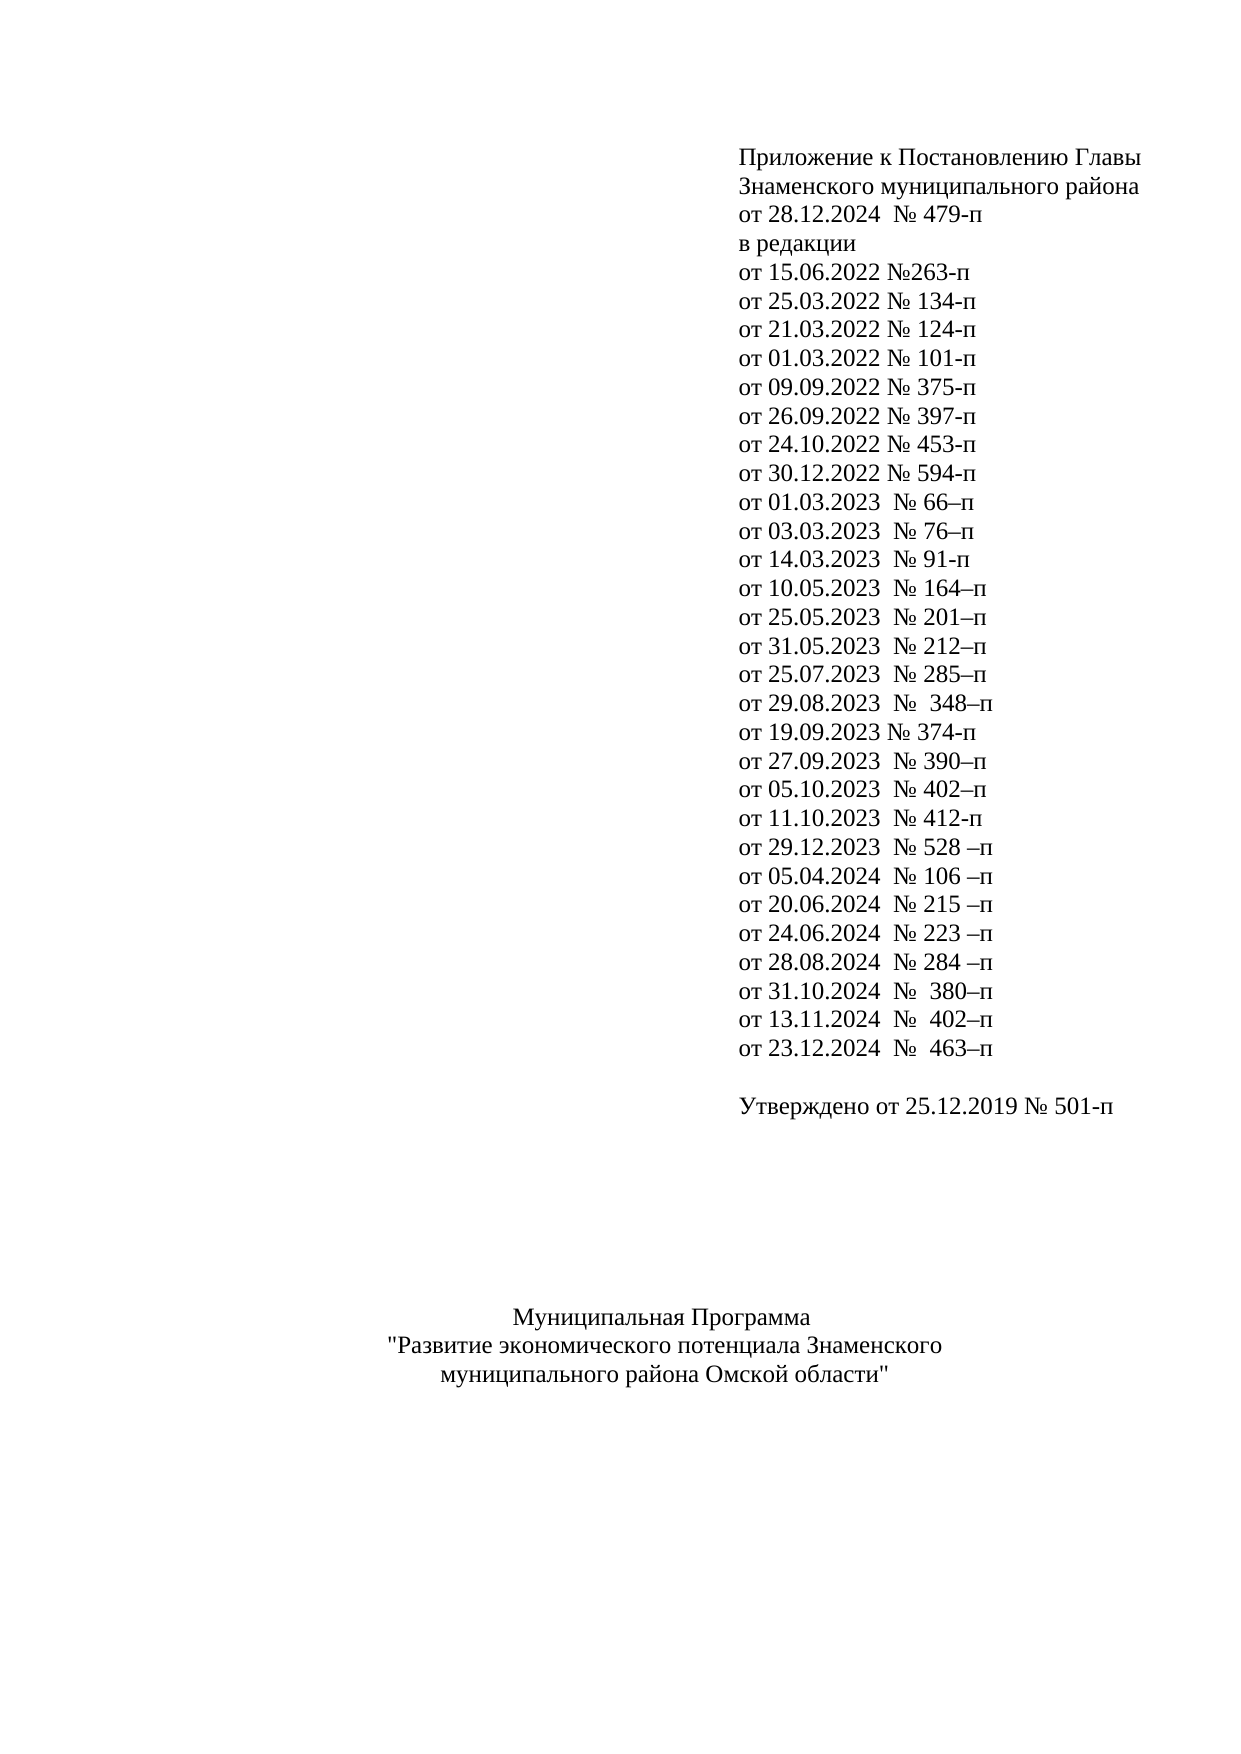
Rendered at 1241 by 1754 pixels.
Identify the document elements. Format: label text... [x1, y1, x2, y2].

text от 10.05.2023 № 164–п [177, 573, 1152, 602]
text Утверждено от 25.12.2019 № 501-п [738, 1091, 1152, 1119]
text от 13.11.2024 № 402–п [177, 1004, 1152, 1033]
text от 29.08.2023 № 348–п [177, 688, 1152, 717]
text от 30.12.2022 № 594-п [177, 458, 1152, 487]
text от 26.09.2022 № 397-п [177, 401, 1152, 429]
text от 31.10.2024 № 380–п [177, 976, 1152, 1004]
text Знаменского муниципального района [177, 171, 1152, 199]
text от 19.09.2023 № 374-п [177, 717, 1152, 746]
text от 21.03.2022 № 124-п [177, 314, 1152, 343]
text от 20.06.2024 № 215 –п [177, 889, 1152, 918]
text от 24.06.2024 № 223 –п [177, 918, 1152, 947]
text от 25.05.2023 № 201–п [177, 602, 1152, 631]
text Приложение к Постановлению Главы [177, 142, 1152, 171]
text от 09.09.2022 № 375-п [177, 372, 1152, 401]
text от 27.09.2023 № 390–п [177, 746, 1152, 774]
text от 28.08.2024 № 284 –п [177, 947, 1152, 976]
subtitle муниципального района Омской области" [177, 1359, 1152, 1388]
text от 03.03.2023 № 76–п [177, 516, 1152, 544]
text от 25.03.2022 № 134-п [177, 286, 1152, 314]
text от 28.12.2024 № 479-п [177, 199, 1152, 228]
text от 29.12.2023 № 528 –п [177, 832, 1152, 861]
text от 15.06.2022 №263-п [177, 257, 1152, 286]
text от 24.10.2022 № 453-п [177, 429, 1152, 458]
text от 01.03.2023 № 66–п [177, 487, 1152, 516]
subtitle Муниципальная Программа "Развитие экономического потенциала Знаменского [177, 1302, 1152, 1359]
text от 05.10.2023 № 402–п [177, 774, 1152, 803]
text в редакции [177, 228, 1152, 257]
text от 11.10.2023 № 412-п [177, 803, 1152, 832]
text от 05.04.2024 № 106 –п [177, 861, 1152, 889]
text от 23.12.2024 № 463–п [177, 1033, 1152, 1062]
text от 31.05.2023 № 212–п [177, 631, 1152, 659]
text от 01.03.2022 № 101-п [177, 343, 1152, 372]
text от 14.03.2023 № 91-п [177, 544, 1152, 573]
text от 25.07.2023 № 285–п [177, 659, 1152, 688]
